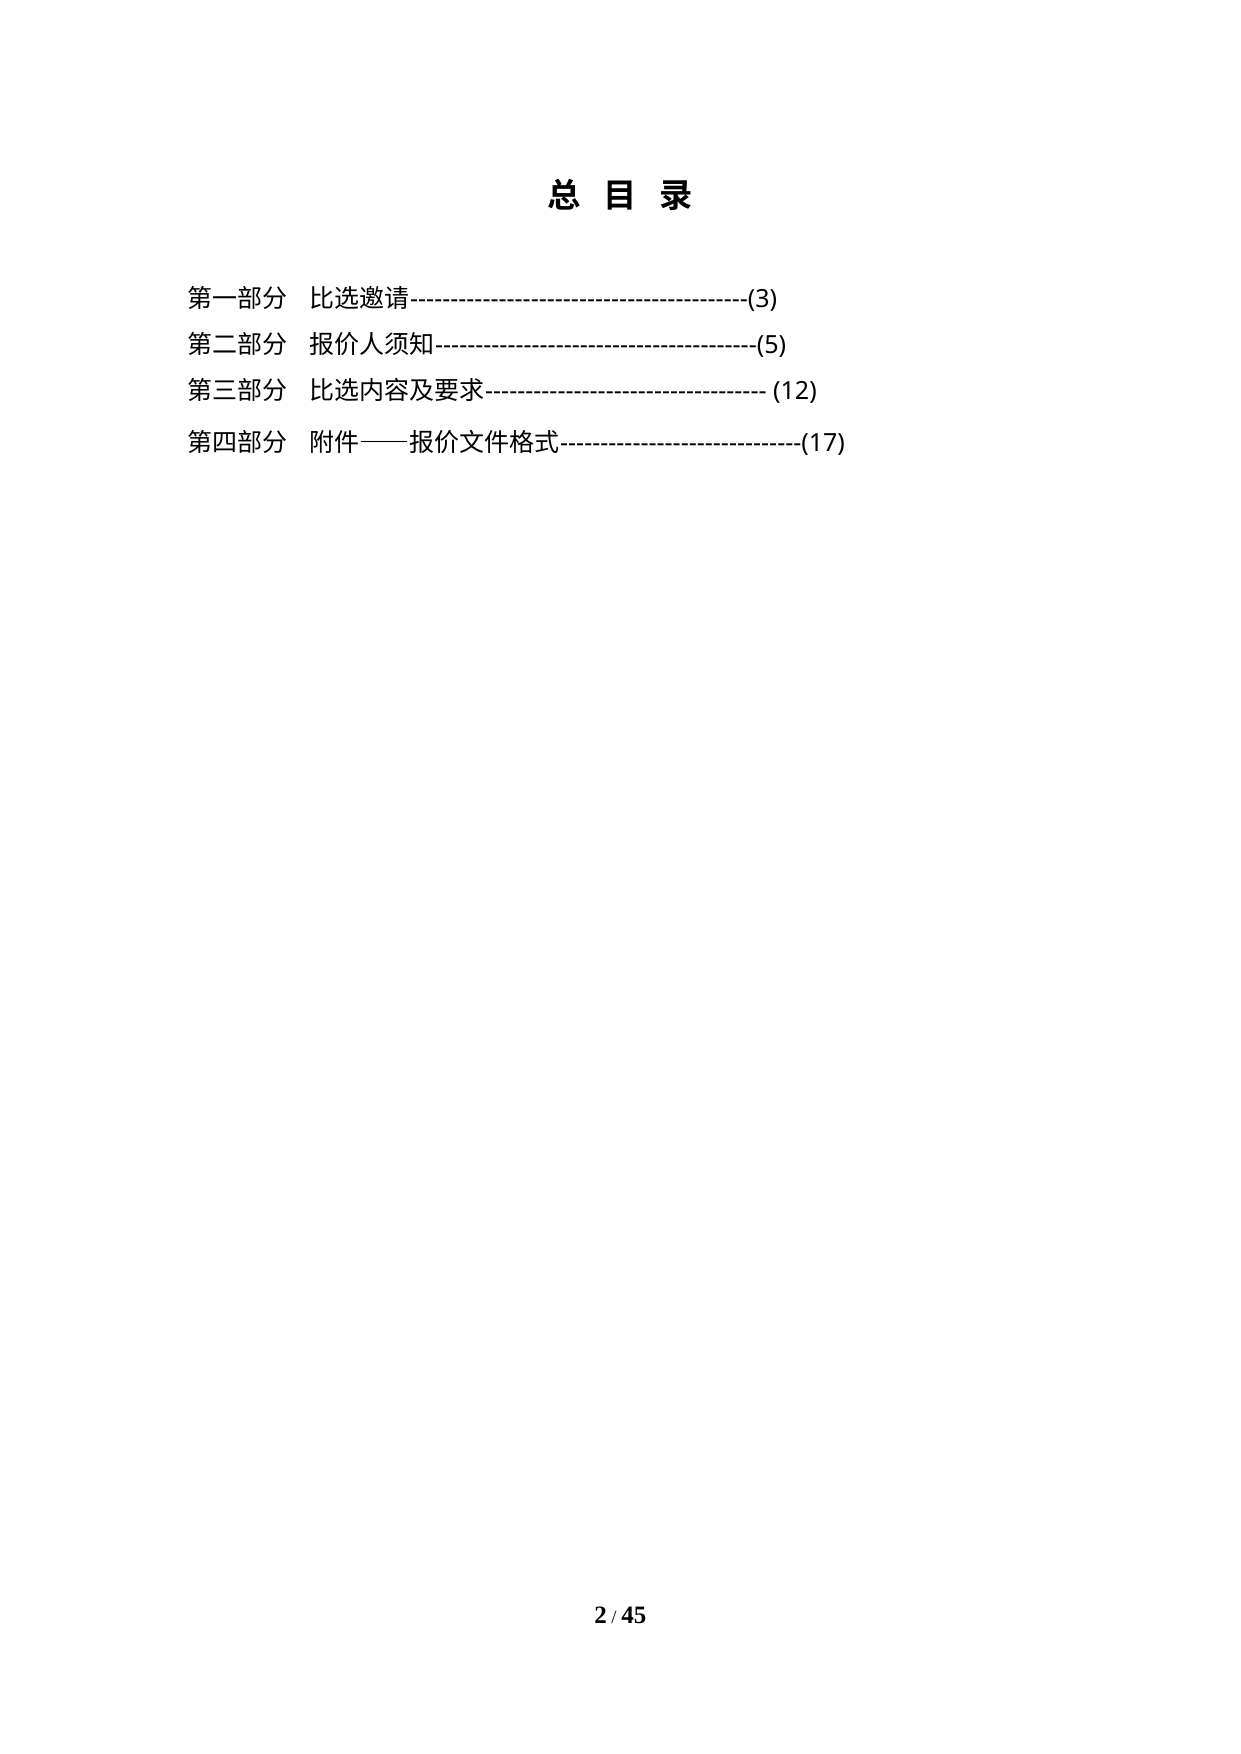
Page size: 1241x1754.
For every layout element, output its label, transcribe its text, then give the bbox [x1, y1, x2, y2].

text 第一部分 比选邀请------------------------------------------(3) [187, 271, 1053, 317]
text 第四部分 附件——报价文件格式------------------------------(17) [187, 408, 1053, 473]
text 第二部分 报价人须知----------------------------------------(5) [187, 317, 1053, 363]
text 总 目 录 [187, 160, 1053, 225]
text 第三部分 比选内容及要求----------------------------------- (12) [187, 363, 1053, 408]
